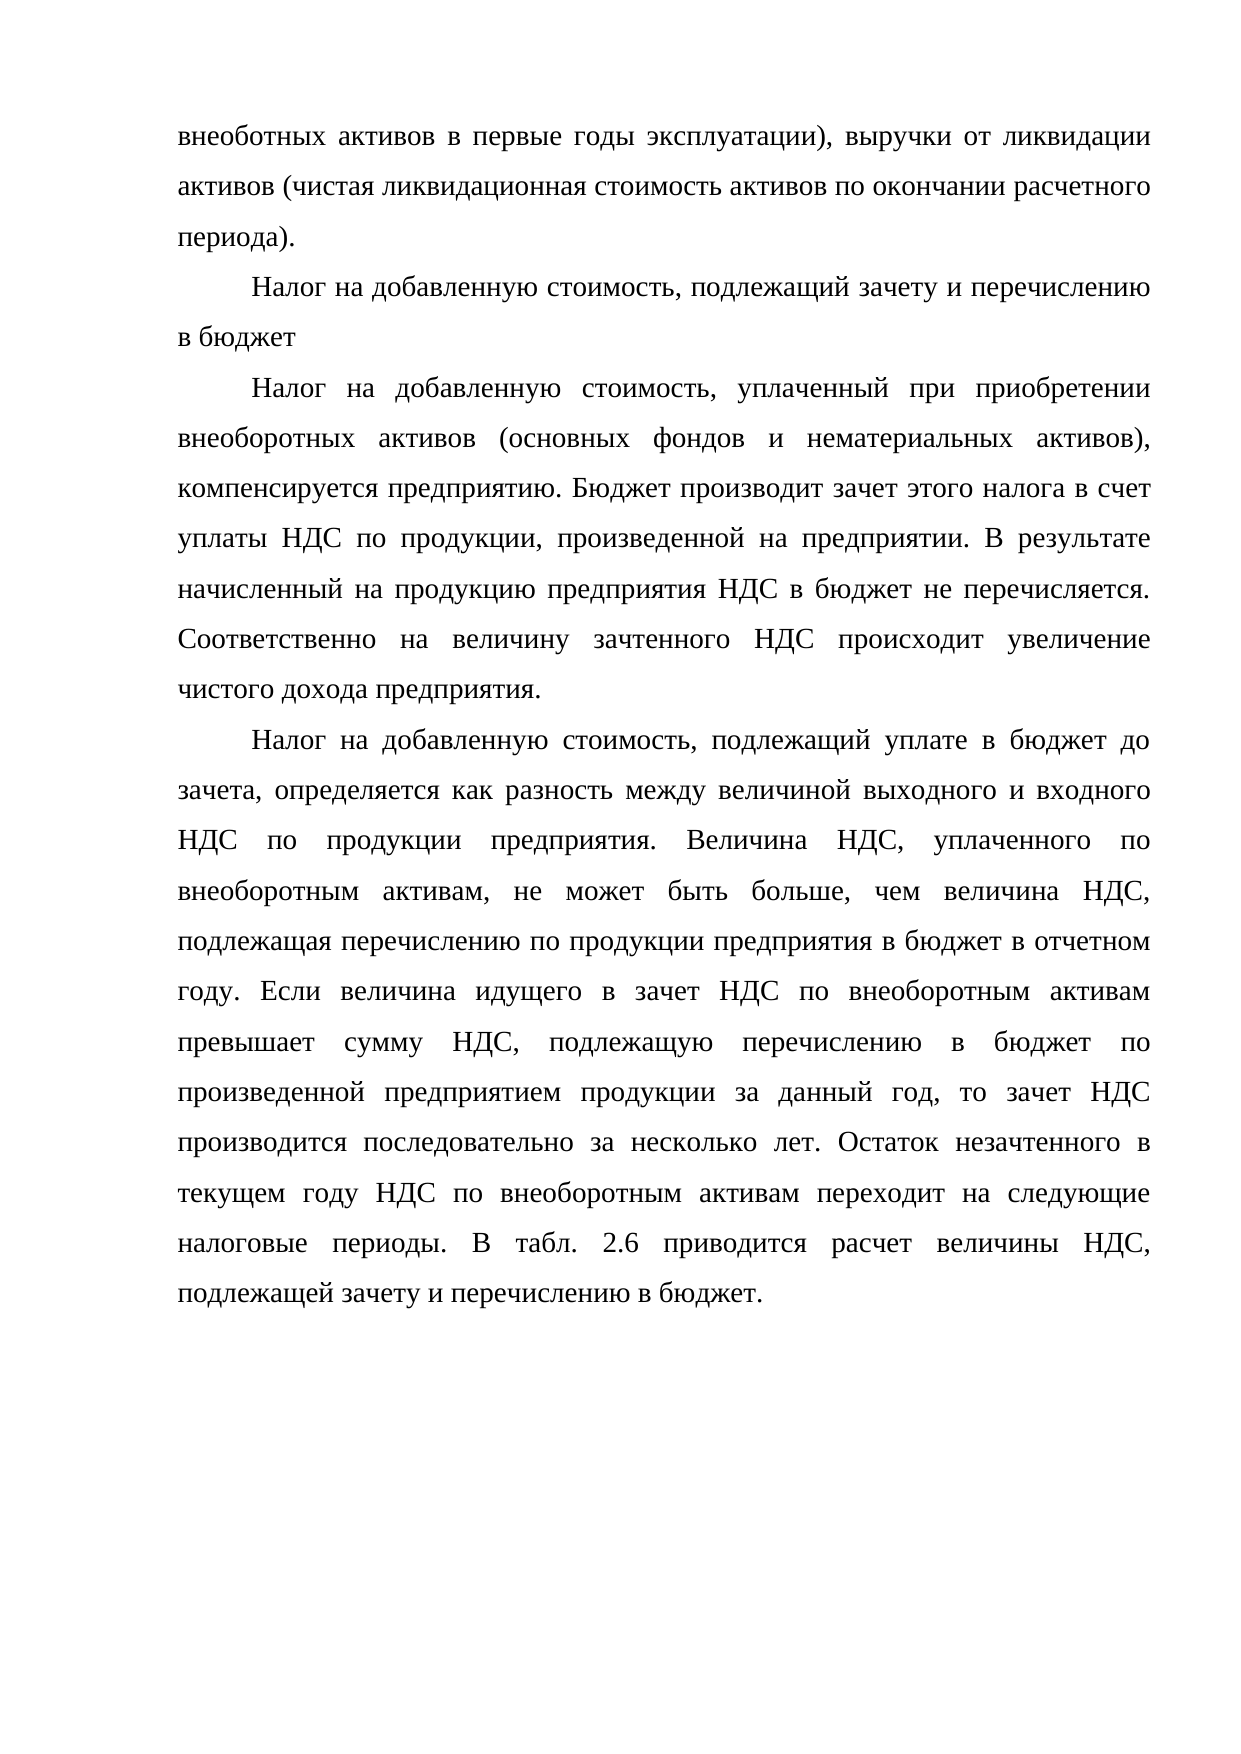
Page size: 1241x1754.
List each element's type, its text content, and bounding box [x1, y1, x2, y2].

text Налог на добавленную стоимость, подлежащий уплате в бюджет до зачета, определяется как разность между величиной выходного и входного НДС по продукции предприятия. Величина НДС, уплаченного по внеоборотным активам, не может быть больше, чем величина НДС, подлежащая перечислению по продукции предприятия в бюджет в отчетном году. Если величина идущего в зачет НДС по внеоборотным активам превышает сумму НДС, подлежащую перечислению в бюджет по произведенной предприятием продукции за данный год, то зачет НДС производится последовательно за несколько лет. Остаток незачтенного в текущем году НДС по внеоборотным активам переходит на следующие налоговые периоды. В табл. 2.6 приводится расчет величины НДС, подлежащей зачету и перечислению в бюджет. [177, 722, 1152, 1309]
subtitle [177, 118, 1152, 252]
subtitle Налог на добавленную стоимость, подлежащий зачету и перечислению в бюджет [177, 269, 1152, 353]
text Налог на добавленную стоимость, уплаченный при приобретении внеоборотных активов (основных фондов и нематериальных активов), компенсируется предприятию. Бюджет производит зачет этого налога в счет уплаты НДС по продукции, произведенной на предприятии. В результате начисленный на продукцию предприятия НДС в бюджет не перечисляется. Соответственно на величину зачтенного НДС происходит увеличение чистого дохода предприятия. [177, 370, 1152, 705]
